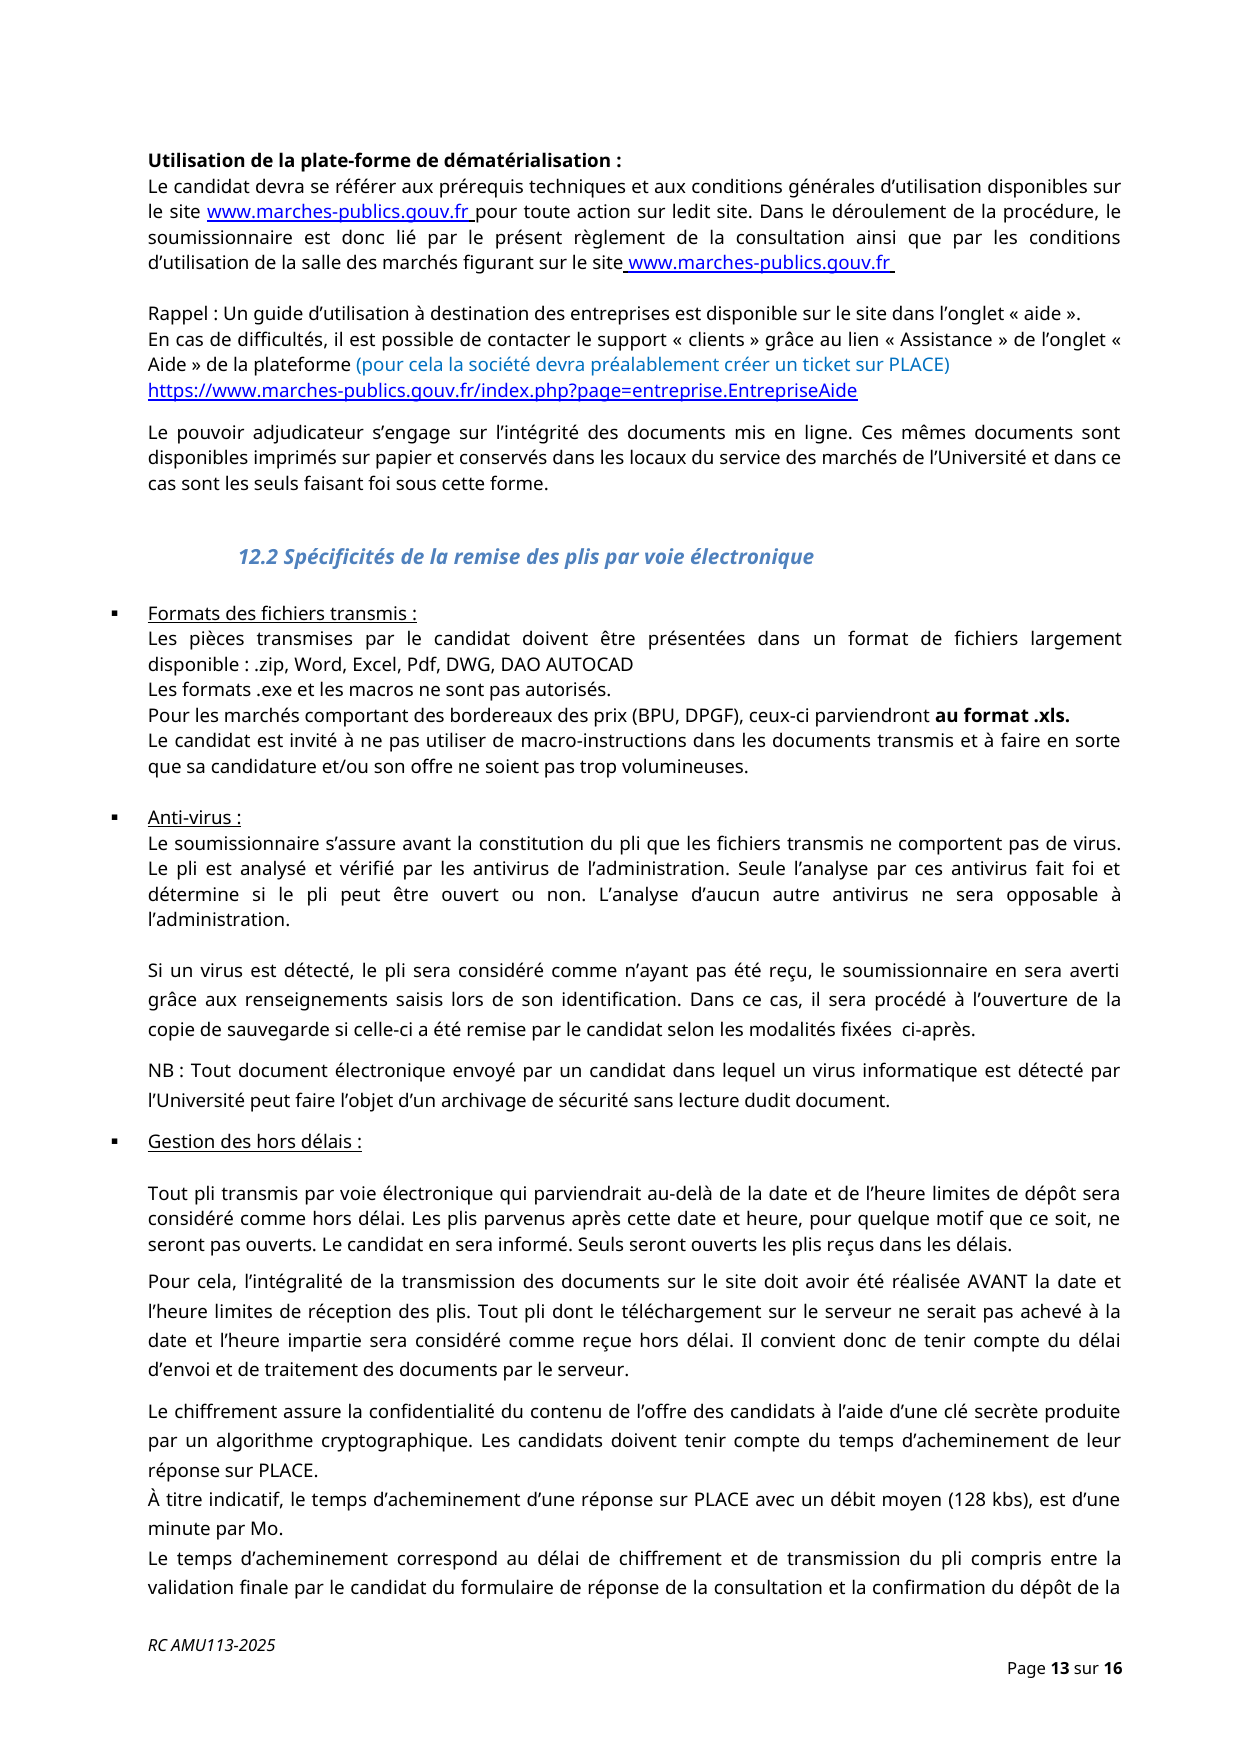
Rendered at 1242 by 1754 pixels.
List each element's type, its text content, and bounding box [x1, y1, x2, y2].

text Pour les marchés comportant des bordereaux des prix (BPU, DPGF), ceux-ci parviendront au format .xls. [148, 702, 1122, 728]
text Utilisation de la plate-forme de dématérialisation : [148, 148, 1122, 173]
text En cas de difficultés, il est possible de contacter le support « clients » grâce au lien « Assistance » de l’onglet « Aide » de la plateforme (pour cela la société devra préalablement créer un ticket sur PLACE) [148, 326, 1122, 377]
list Gestion des hors délais : [110, 1129, 1122, 1154]
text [148, 1545, 1122, 1599]
text Le pouvoir adjudicateur s’engage sur l’intégrité des documents mis en ligne. Ces mêmes documents sont disponibles imprimés sur papier et conservés dans les locaux du service des marchés de l’Université et dans ce cas sont les seuls faisant foi sous cette forme. [148, 419, 1122, 496]
list Formats des fichiers transmis : [110, 600, 1122, 626]
list Anti-virus : [110, 804, 1122, 830]
text NB : Tout document électronique envoyé par un candidat dans lequel un virus informatique est détecté par l’Université peut faire l’objet d’un archivage de sécurité sans lecture dudit document. [148, 1058, 1122, 1112]
text Si un virus est détecté, le pli sera considéré comme n’ayant pas été reçu, le soumissionnaire en sera averti grâce aux renseignements saisis lors de son identification. Dans ce cas, il sera procédé à l’ouverture de la copie de sauvegarde si celle-ci a été remise par le candidat selon les modalités fixées ci-après. [148, 957, 1122, 1041]
text https://www.marches-publics.gouv.fr/index.php?page=entreprise.EntrepriseAide [148, 377, 1122, 403]
text À titre indicatif, le temps d’acheminement d’une réponse sur PLACE avec un débit moyen (128 kbs), est d’une minute par Mo. [148, 1486, 1122, 1541]
text Le chiffrement assure la confidentialité du contenu de l’offre des candidats à l’aide d’une clé secrète produite par un algorithme cryptographique. Les candidats doivent tenir compte du temps d’acheminement de leur réponse sur PLACE. [148, 1398, 1122, 1482]
text Tout pli transmis par voie électronique qui parviendrait au-delà de la date et de l’heure limites de dépôt sera considéré comme hors délai. Les plis parvenus après cette date et heure, pour quelque motif que ce soit, ne seront pas ouverts. Le candidat en sera informé. Seuls seront ouverts les plis reçus dans les délais. [148, 1180, 1122, 1256]
text Le candidat devra se référer aux prérequis techniques et aux conditions générales d’utilisation disponibles sur le site www.marches-publics.gouv.fr pour toute action sur ledit site. Dans le déroulement de la procédure, le soumissionnaire est donc lié par le présent règlement de la consultation ainsi que par les conditions d’utilisation de la salle des marchés figurant sur le site www.marches-publics.gouv.fr [148, 173, 1122, 275]
text Pour cela, l’intégralité de la transmission des documents sur le site doit avoir été réalisée AVANT la date et l’heure limites de réception des plis. Tout pli dont le téléchargement sur le serveur ne serait pas achevé à la date et l’heure impartie sera considéré comme reçue hors délai. Il convient donc de tenir compte du délai d’envoi et de traitement des documents par le serveur. [148, 1269, 1122, 1382]
text Les pièces transmises par le candidat doivent être présentées dans un format de fichiers largement disponible : .zip, Word, Excel, Pdf, DWG, DAO AUTOCAD [148, 626, 1122, 677]
text Rappel : Un guide d’utilisation à destination des entreprises est disponible sur le site dans l’onglet « aide ». [148, 301, 1122, 326]
text Les formats .exe et les macros ne sont pas autorisés. [148, 677, 1122, 702]
text Le soumissionnaire s’assure avant la constitution du pli que les fichiers transmis ne comportent pas de virus. Le pli est analysé et vérifié par les antivirus de l’administration. Seule l’analyse par ces antivirus fait foi et détermine si le pli peut être ouvert ou non. L’analyse d’aucun autre antivirus ne sera opposable à l’administration. [148, 830, 1122, 932]
subtitle 12.2 Spécificités de la remise des plis par voie électronique [238, 542, 1122, 570]
text Le candidat est invité à ne pas utiliser de macro-instructions dans les documents transmis et à faire en sorte que sa candidature et/ou son offre ne soient pas trop volumineuses. [148, 728, 1122, 779]
